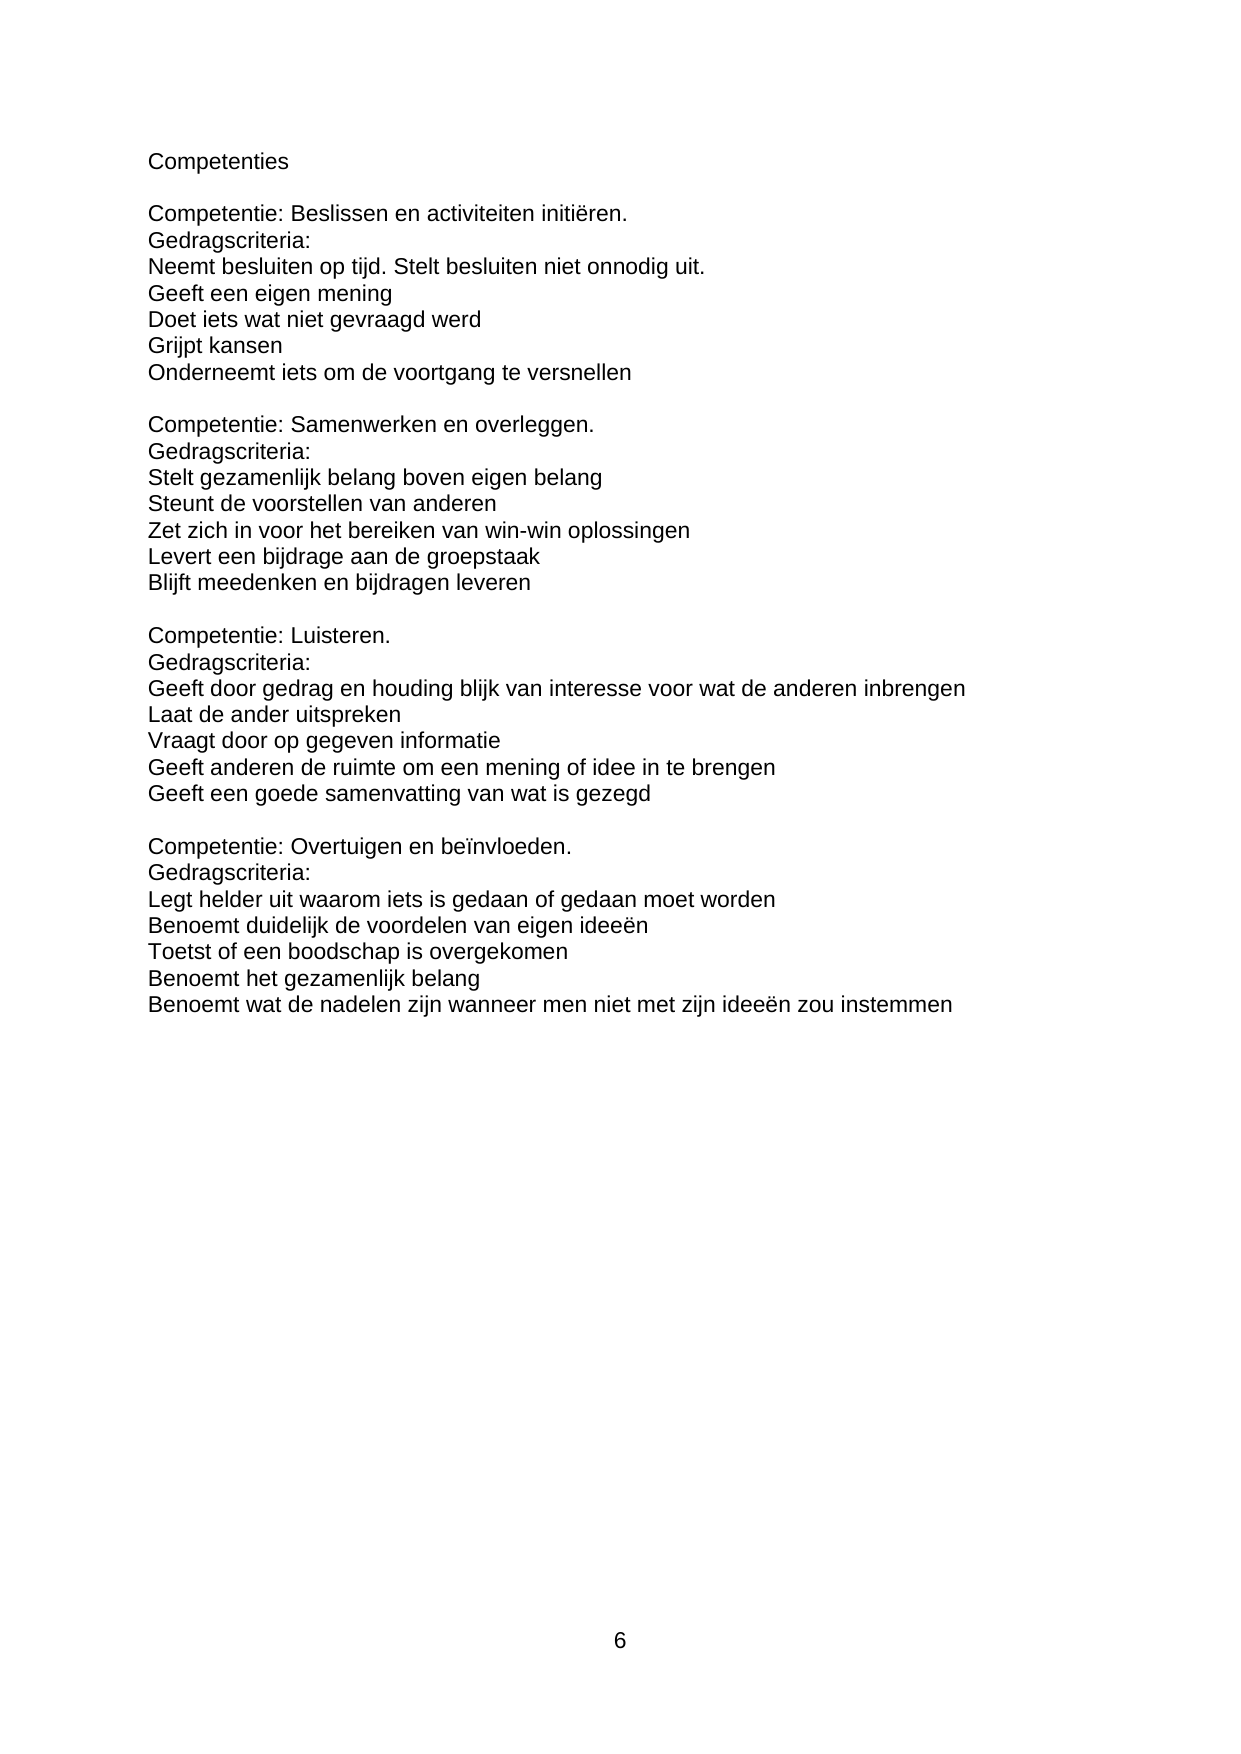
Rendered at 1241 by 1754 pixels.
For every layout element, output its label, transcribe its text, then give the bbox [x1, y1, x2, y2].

text Grijpt kansen [148, 332, 1092, 358]
text Doet iets wat niet gevraagd werd [148, 306, 1092, 332]
text Benoemt het gezamenlijk belang [148, 965, 1092, 991]
text Gedragscriteria: [148, 859, 1092, 886]
text Onderneemt iets om de voortgang te versnellen [148, 358, 1092, 385]
text Levert een bijdrage aan de groepstaak [148, 543, 1092, 569]
text Legt helder uit waarom iets is gedaan of gedaan moet worden [148, 886, 1092, 912]
text Benoemt duidelijk de voordelen van eigen ideeën [148, 912, 1092, 938]
text Competentie: Luisteren. [148, 622, 1092, 648]
text Competentie: Beslissen en activiteiten initiëren. [148, 200, 1092, 227]
text Competentie: Samenwerken en overleggen. [148, 411, 1092, 438]
text Competentie: Overtuigen en beïnvloeden. [148, 833, 1092, 859]
text Neemt besluiten op tijd. Stelt besluiten niet onnodig uit. [148, 253, 1092, 279]
text Toetst of een boodschap is overgekomen [148, 938, 1092, 965]
text Blijft meedenken en bijdragen leveren [148, 569, 1092, 596]
text Vraagt door op gegeven informatie [148, 727, 1092, 754]
text Gedragscriteria: [148, 648, 1092, 675]
text Gedragscriteria: [148, 227, 1092, 253]
text Geeft een goede samenvatting van wat is gezegd [148, 780, 1092, 807]
text Geeft een eigen mening [148, 279, 1092, 306]
text Competenties [148, 148, 1092, 174]
text Zet zich in voor het bereiken van win-win oplossingen [148, 517, 1092, 543]
text Laat de ander uitspreken [148, 701, 1092, 727]
text Benoemt wat de nadelen zijn wanneer men niet met zijn ideeën zou instemmen [148, 991, 1092, 1017]
text Geeft door gedrag en houding blijk van interesse voor wat de anderen inbrengen [148, 675, 1092, 701]
text Geeft anderen de ruimte om een mening of idee in te brengen [148, 754, 1092, 780]
text Stelt gezamenlijk belang boven eigen belang [148, 464, 1092, 490]
text Gedragscriteria: [148, 438, 1092, 464]
text Steunt de voorstellen van anderen [148, 490, 1092, 517]
